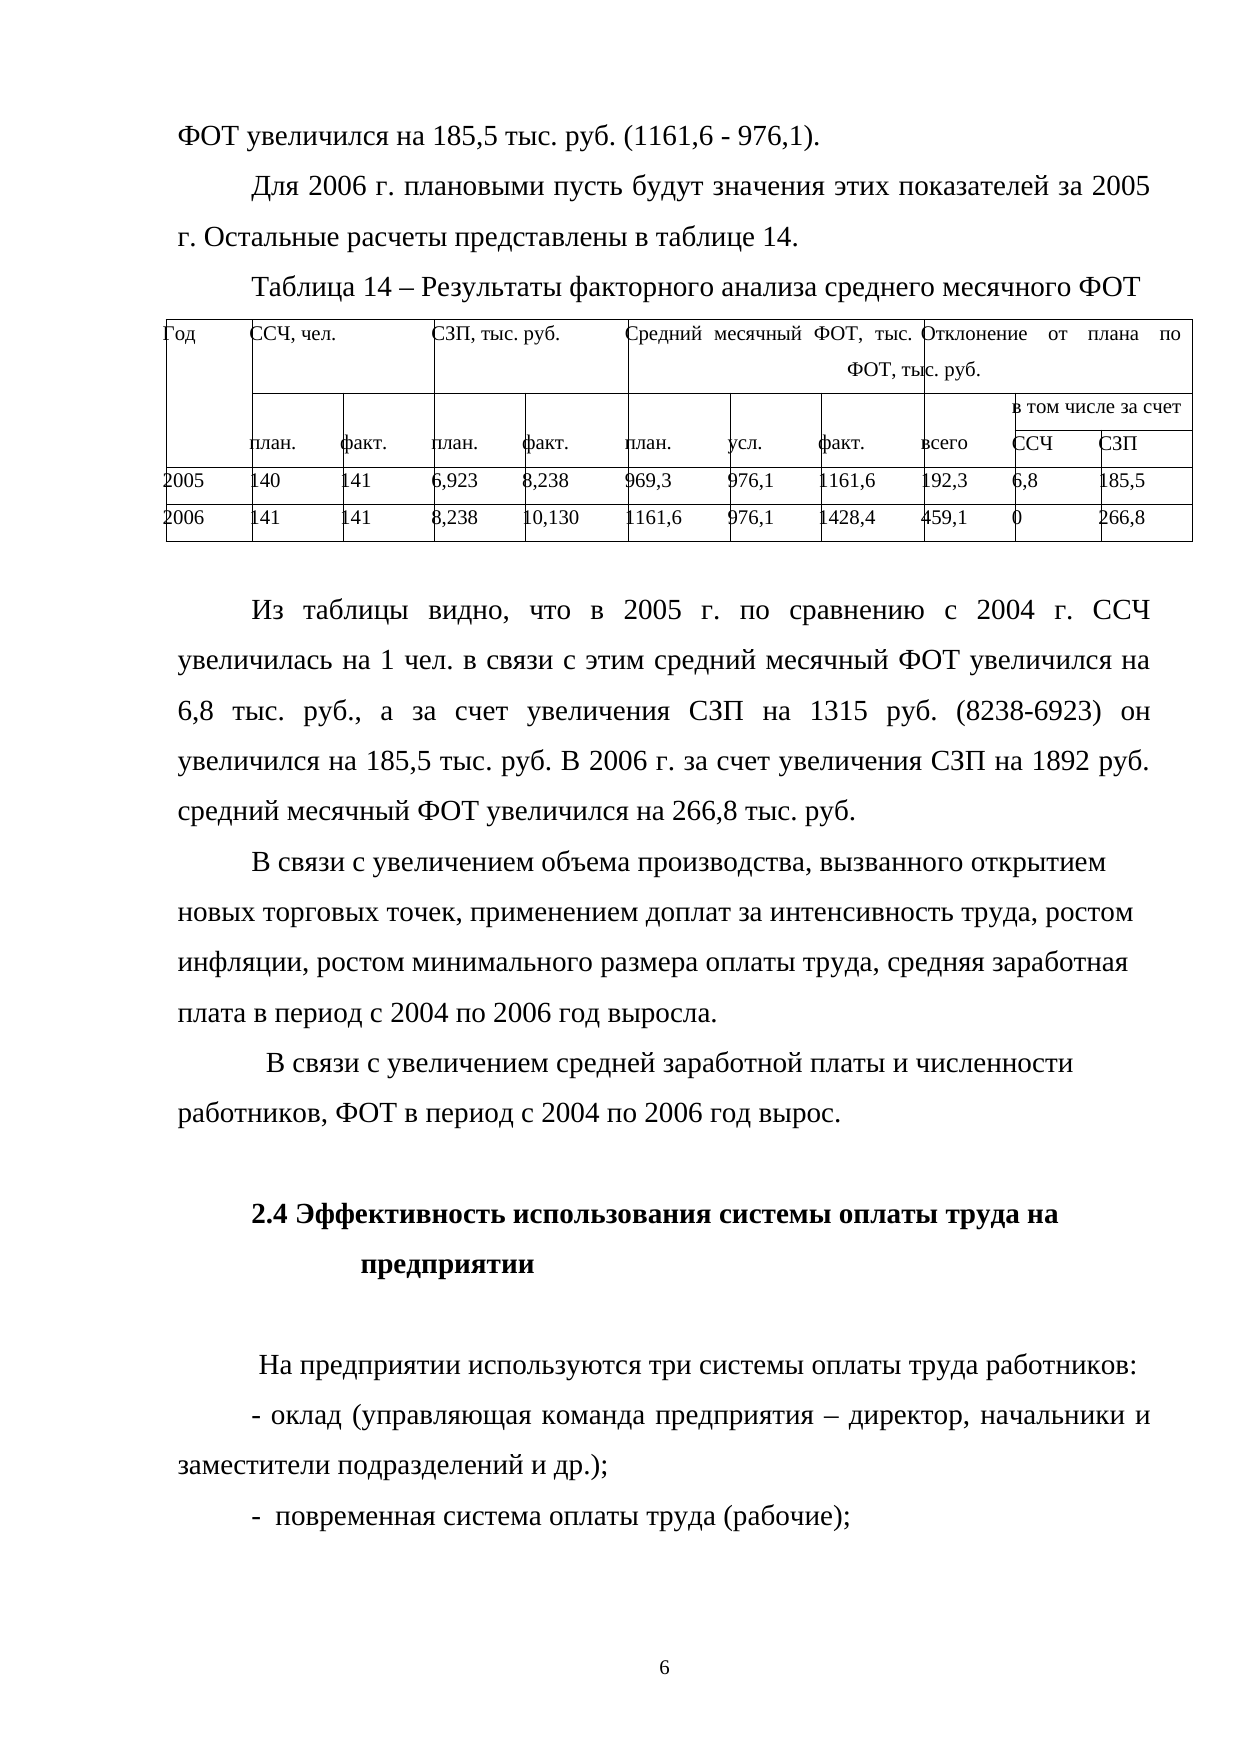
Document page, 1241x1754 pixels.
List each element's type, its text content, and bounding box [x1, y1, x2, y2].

table_cell план. [253, 394, 343, 467]
table_header Год [167, 320, 252, 467]
text Из таблицы видно, что в . по сравнению с . ССЧ увеличилась на 1 чел. в связи с этим средний месячный ФОТ увеличился на 6,8 тыс. руб., а за счет увеличения СЗП на 1315 руб. (8238-6923) он увеличился на 185,5 тыс. руб. В . за счет увеличения СЗП на 1892 руб. средний месячный ФОТ увеличился на 266,8 тыс. руб. [177, 592, 1152, 827]
table_cell 6,923 [435, 468, 525, 504]
table_cell 141 [344, 468, 434, 504]
table_cell 2006 [167, 505, 252, 541]
table_cell 185,5 [1102, 468, 1192, 504]
table_cell 266,8 [1102, 505, 1192, 541]
table_cell 8,238 [435, 505, 525, 541]
table_cell 140 [253, 468, 343, 504]
table_cell усл. [731, 394, 821, 467]
text 2.4 Эффективность использования системы оплаты труда на [177, 1196, 1152, 1229]
table_cell в том числе за счет [1016, 394, 1192, 429]
text В связи с увеличением объема производства, вызванного открытием новых торговых точек, применением доплат за интенсивность труда, ростом инфляции, ростом минимального размера оплаты труда, средняя заработная плата в период с 2004 по 2006 год выросла. [177, 844, 1152, 1028]
table_cell план. [435, 394, 525, 467]
table_cell факт. [822, 394, 924, 467]
table_cell 0 [1016, 505, 1101, 541]
text - повременная система оплаты труда (рабочие); [177, 1498, 1152, 1531]
table_cell 10,130 [526, 505, 628, 541]
table_cell 8,238 [526, 468, 628, 504]
table_cell 6,8 [1016, 468, 1101, 504]
table_cell 976,1 [731, 505, 821, 541]
table_cell 141 [253, 505, 343, 541]
table_cell СЗП [1102, 431, 1192, 467]
table_header Средний месячный ФОТ, тыс. руб. [629, 320, 924, 392]
text В связи с увеличением средней заработной платы и численности работников, ФОТ в период с 2004 по 2006 год вырос. [177, 1045, 1152, 1129]
table_cell план. [629, 394, 730, 467]
text Таблица 14 – Результаты факторного анализа среднего месячного ФОТ [177, 269, 1152, 303]
text - оклад (управляющая команда предприятия – директор, начальники и заместители подразделений и др.); [177, 1397, 1152, 1481]
table_header СЗП, тыс. руб. [435, 320, 628, 392]
table_cell факт. [344, 394, 434, 467]
table_cell 1161,6 [629, 505, 730, 541]
table_cell 1428,4 [822, 505, 924, 541]
table_cell 192,3 [925, 468, 1015, 504]
table_cell 2005 [167, 468, 252, 504]
table_cell 976,1 [731, 468, 821, 504]
text На предприятии используются три системы оплаты труда работников: [177, 1347, 1152, 1380]
table_cell ССЧ [1016, 431, 1101, 467]
table_cell 969,3 [629, 468, 730, 504]
table_header ССЧ, чел. [253, 320, 434, 392]
table_cell 459,1 [925, 505, 1015, 541]
table_header Отклонение от плана по ФОТ, тыс. руб. [925, 320, 1192, 392]
table_cell 141 [344, 505, 434, 541]
text предприятии [177, 1246, 1152, 1280]
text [177, 118, 1152, 152]
table_cell факт. [526, 394, 628, 467]
text Для . плановыми пусть будут значения этих показателей за . Остальные расчеты представлены в таблице 14. [177, 168, 1152, 252]
table_cell всего [925, 394, 1015, 467]
table_cell 1161,6 [822, 468, 924, 504]
